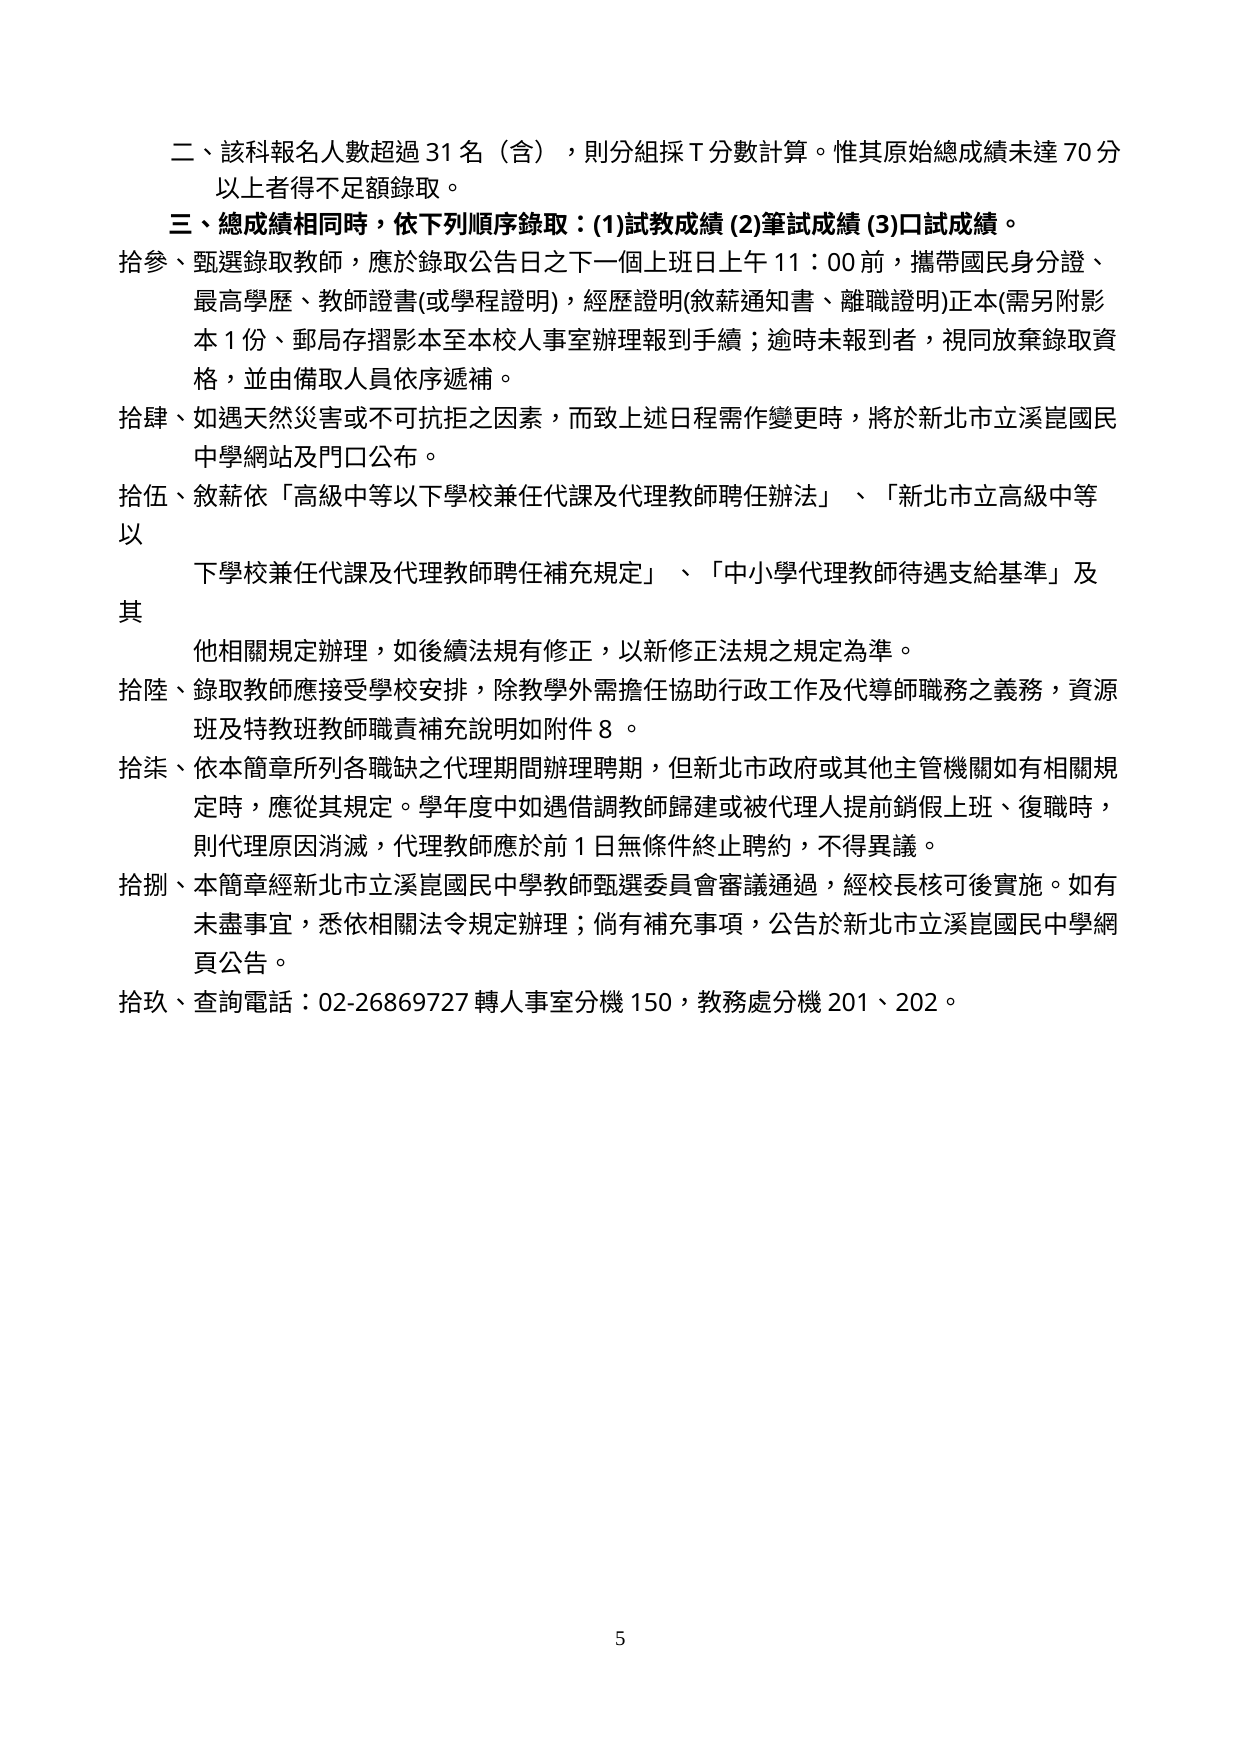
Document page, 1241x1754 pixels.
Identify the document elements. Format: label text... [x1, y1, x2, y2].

text 他相關規定辦理，如後續法規有修正，以新修正法規之規定為準。 [118, 630, 1122, 669]
text 拾伍、敘薪依「高級中等以下學校兼任代課及代理教師聘任辦法」 、「新北市立高級中等以 [118, 474, 1122, 552]
text 下學校兼任代課及代理教師聘任補充規定」 、「中小學代理教師待遇支給基準」及其 [118, 552, 1122, 630]
text 拾肆、如遇天然災害或不可抗拒之因素，而致上述日程需作變更時，將於新北市立溪崑國民中學網站及門口公布。 [118, 397, 1122, 474]
text 拾捌、本簡章經新北市立溪崑國民中學教師甄選委員會審議通過，經校長核可後實施。如有未盡事宜，悉依相關法令規定辦理；倘有補充事項，公告於新北市立溪崑國民中學網頁公告。 [118, 864, 1122, 981]
text 拾玖、查詢電話：02-26869727轉人事室分機150，教務處分機201、202。 [118, 981, 1122, 1020]
text 拾陸、錄取教師應接受學校安排，除教學外需擔任協助行政工作及代導師職務之義務，資源班及特教班教師職責補充說明如附件8 。 [118, 669, 1122, 747]
text 拾參、甄選錄取教師，應於錄取公告日之下一個上班日上午11：00前，攜帶國民身分證、最高學歷、教師證書(或學程證明)，經歷證明(敘薪通知書、離職證明)正本(需另附影本1份、郵局存摺影本至本校人事室辦理報到手續；逾時未報到者，視同放棄錄取資格，並由備取人員依序遞補。 [118, 241, 1122, 397]
text 三、總成績相同時，依下列順序錄取：(1)試教成績 (2)筆試成績 (3)口試成績。 [168, 204, 1122, 241]
text 拾柒、依本簡章所列各職缺之代理期間辦理聘期，但新北市政府或其他主管機關如有相關規定時，應從其規定。學年度中如遇借調教師歸建或被代理人提前銷假上班、復職時，則代理原因消滅，代理教師應於前1日無條件終止聘約，不得異議。 [118, 747, 1122, 864]
text 二、該科報名人數超過31名（含），則分組採T分數計算。惟其原始總成績未達70分以上者得不足額錄取。 [170, 132, 1122, 204]
